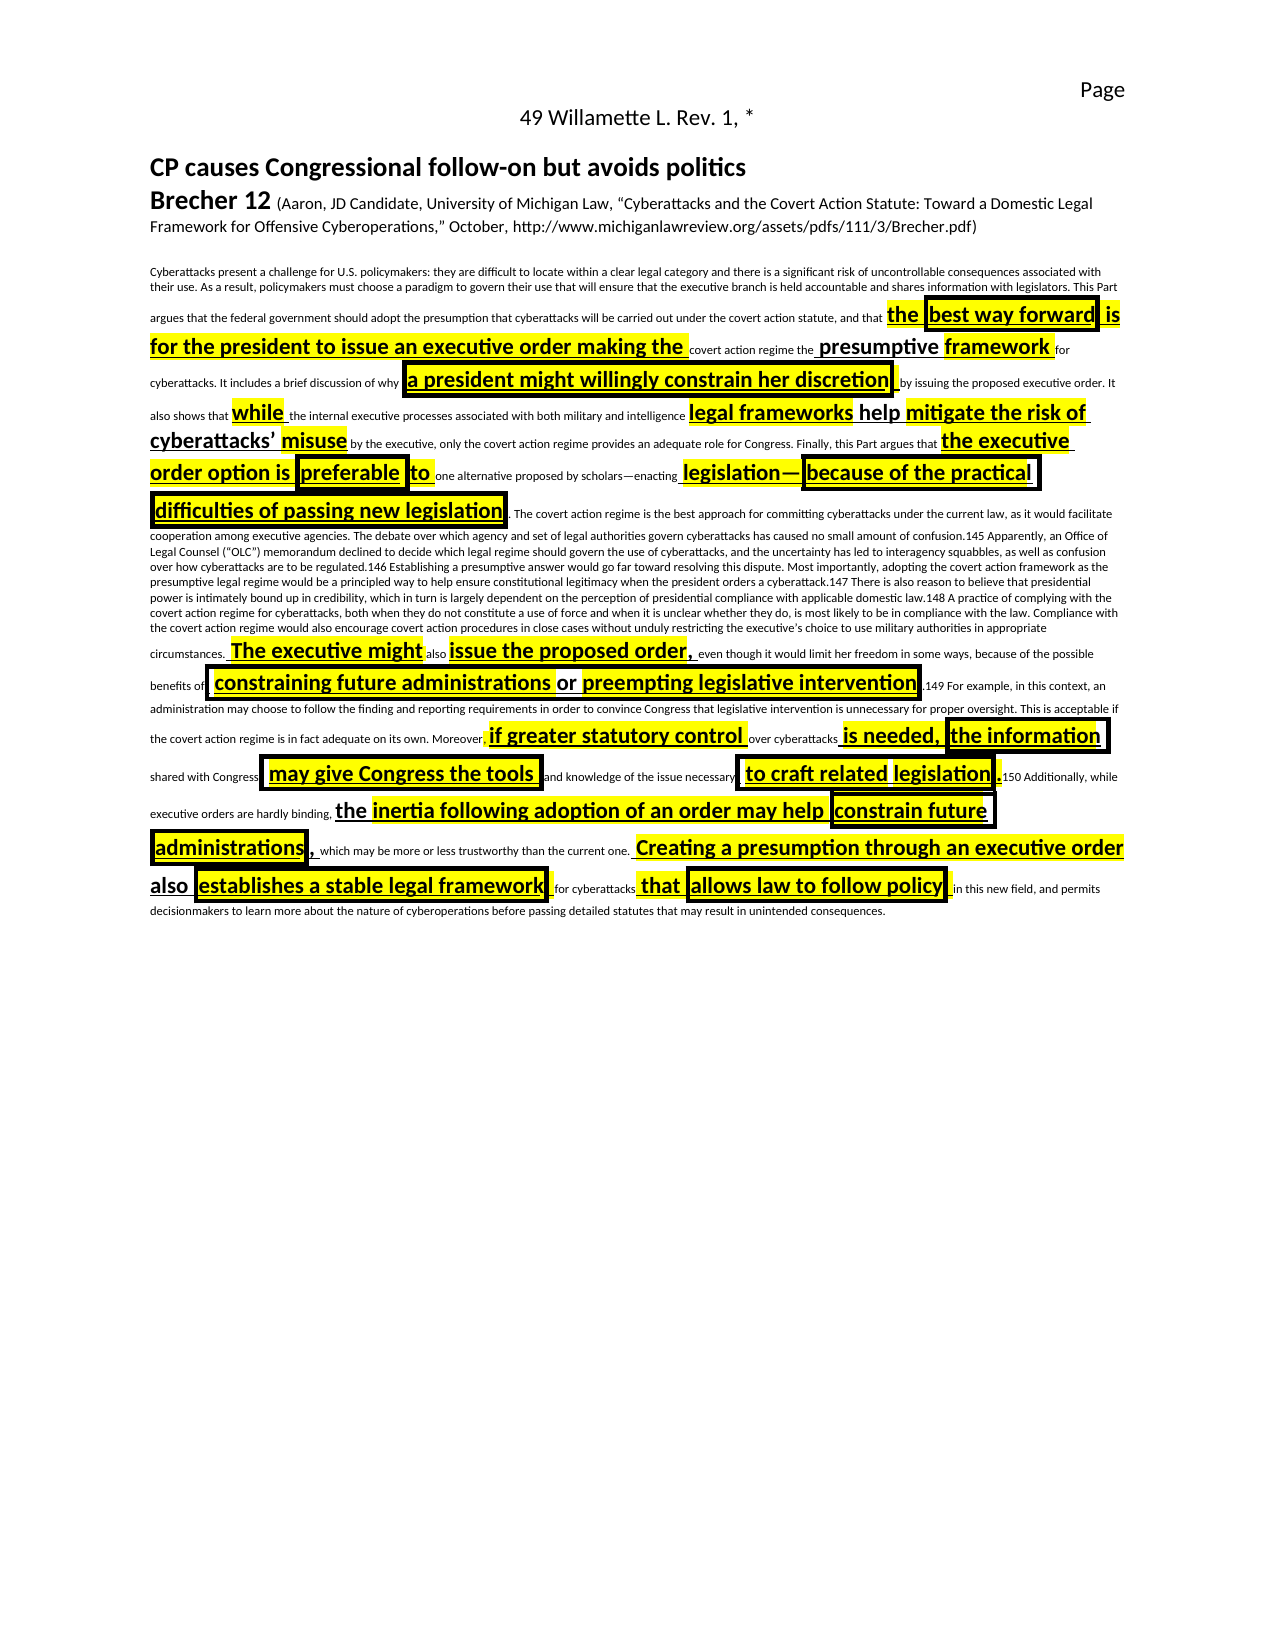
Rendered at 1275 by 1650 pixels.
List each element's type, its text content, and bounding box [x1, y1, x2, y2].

subtitle CP causes Congressional follow-on but avoids politics [150, 150, 1125, 183]
text Brecher 12 (Aaron, JD Candidate, University of Michigan Law, “Cyberattacks and the Covert Action Statute: Toward a Domestic Legal Framework for Offensive Cyberoperations,” October, http://www.michiganlawreview.org/assets/pdfs/111/3/Brecher.pdf) [150, 183, 1125, 236]
text Cyberattacks present a challenge for U.S. policymakers: they are difficult to locate within a clear legal category and there is a significant risk of uncontrollable consequences associated with their use. As a result, policymakers must choose a paradigm to govern their use that will ensure that the executive branch is held accountable and shares information with legislators. This Part argues that the federal government should adopt the presumption that cyberattacks will be carried out under the covert action statute, and that the best way forward is for the president to issue an executive order making the covert action regime the presumptive framework for cyberattacks. It includes a brief discussion of why a president might willingly constrain her discretion by issuing the proposed executive order. It also shows that while the internal executive processes associated with both military and intelligence legal frameworks help mitigate the risk of cyberattacks’ misuse by the executive, only the covert action regime provides an adequate role for Congress. Finally, this Part argues that the executive order option is preferable to one alternative proposed by scholars—enacting legislation—because of the practical difficulties of passing new legislation. The covert action regime is the best approach for committing cyberattacks under the current law, as it would facilitate cooperation among executive agencies. The debate over which agency and set of legal authorities govern cyberattacks has caused no small amount of confusion.145 Apparently, an Office of Legal Counsel (“OLC”) memorandum declined to decide which legal regime should govern the use of cyberattacks, and the uncertainty has led to interagency squabbles, as well as confusion over how cyberattacks are to be regulated.146 Establishing a presumptive answer would go far toward resolving this dispute. Most importantly, adopting the covert action framework as the presumptive legal regime would be a principled way to help ensure constitutional legitimacy when the president orders a cyberattack.147 There is also reason to believe that presidential power is intimately bound up in credibility, which in turn is largely dependent on the perception of presidential compliance with applicable domestic law.148 A practice of complying with the covert action regime for cyberattacks, both when they do not constitute a use of force and when it is unclear whether they do, is most likely to be in compliance with the law. Compliance with the covert action regime would also encourage covert action procedures in close cases without unduly restricting the executive’s choice to use military authorities in appropriate circumstances. The executive might also issue the proposed order, even though it would limit her freedom in some ways, because of the possible benefits of constraining future administrations or preempting legislative intervention.149 For example, in this context, an administration may choose to follow the finding and reporting requirements in order to convince Congress that legislative intervention is unnecessary for proper oversight. This is acceptable if the covert action regime is in fact adequate on its own. Moreover, if greater statutory control over cyberattacks is needed, the information shared with Congress may give Congress the tools and knowledge of the issue necessary to craft related legislation.150 Additionally, while executive orders are hardly binding, the inertia following adoption of an order may help constrain future administrations, which may be more or less trustworthy than the current one. Creating a presumption through an executive order also establishes a stable legal framework for cyberattacks that allows law to follow policy in this new field, and permits decisionmakers to learn more about the nature of cyberoperations before passing detailed statutes that may result in unintended consequences. [150, 264, 1125, 919]
